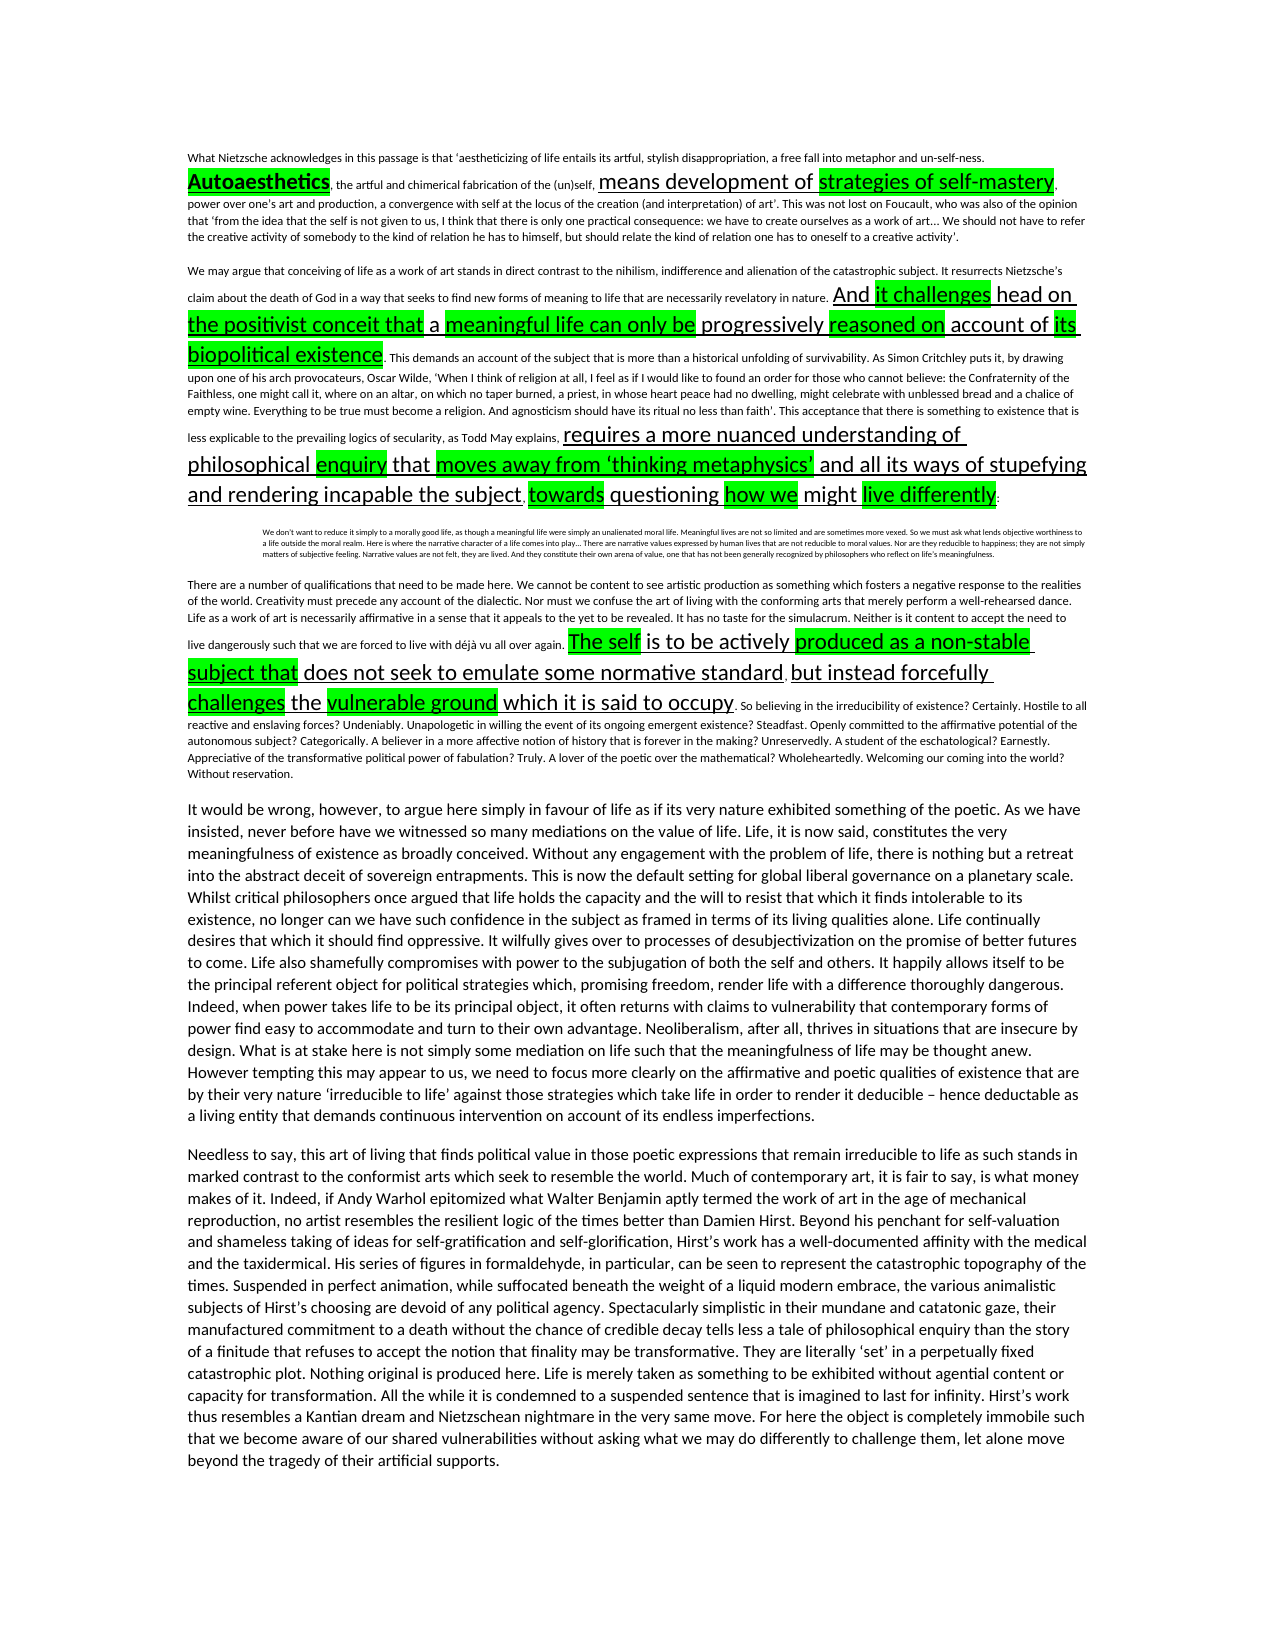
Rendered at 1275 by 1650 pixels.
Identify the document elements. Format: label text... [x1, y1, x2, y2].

text There are a number of qualifications that need to be made here. We cannot be content to see artistic production as something which fosters a negative response to the realities of the world. Creativity must precede any account of the dialectic. Nor must we confuse the art of living with the conforming arts that merely perform a well-rehearsed dance. Life as a work of art is necessarily affirmative in a sense that it appeals to the yet to be revealed. It has no taste for the simulacrum. Neither is it content to accept the need to live dangerously such that we are forced to live with déjà vu all over again. The self is to be actively produced as a non-stable subject that does not seek to emulate some normative standard, but instead forcefully challenges the vulnerable ground which it is said to occupy. So believing in the irreducibility of existence? Certainly. Hostile to all reactive and enslaving forces? Undeniably. Unapologetic in willing the event of its ongoing emergent existence? Steadfast. Openly committed to the affirmative potential of the autonomous subject? Categorically. A believer in a more affective notion of history that is forever in the making? Unreservedly. A student of the eschatological? Earnestly. Appreciative of the transformative political power of fabulation? Truly. A lover of the poetic over the mathematical? Wholeheartedly. Welcoming our coming into the world? Without reservation. [187, 577, 1087, 782]
text Needless to say, this art of living that finds political value in those poetic expressions that remain irreducible to life as such stands in marked contrast to the conformist arts which seek to resemble the world. Much of contemporary art, it is fair to say, is what money makes of it. Indeed, if Andy Warhol epitomized what Walter Benjamin aptly termed the work of art in the age of mechanical reproduction, no artist resembles the resilient logic of the times better than Damien Hirst. Beyond his penchant for self-valuation and shameless taking of ideas for self-gratification and self-glorification, Hirst’s work has a well-documented affinity with the medical and the taxidermical. His series of figures in formaldehyde, in particular, can be seen to represent the catastrophic topography of the times. Suspended in perfect animation, while suffocated beneath the weight of a liquid modern embrace, the various animalistic subjects of Hirst’s choosing are devoid of any political agency. Spectacularly simplistic in their mundane and catatonic gaze, their manufactured commitment to a death without the chance of credible decay tells less a tale of philosophical enquiry than the story of a finitude that refuses to accept the notion that finality may be transformative. They are literally ‘set’ in a perpetually fixed catastrophic plot. Nothing original is produced here. Life is merely taken as something to be exhibited without agential content or capacity for transformation. All the while it is condemned to a suspended sentence that is imagined to last for infinity. Hirst’s work thus resembles a Kantian dream and Nietzschean nightmare in the very same move. For here the object is completely immobile such that we become aware of our shared vulnerabilities without asking what we may do differently to challenge them, let alone move beyond the tragedy of their artificial supports. [187, 1144, 1087, 1471]
text We may argue that conceiving of life as a work of art stands in direct contrast to the nihilism, indifference and alienation of the catastrophic subject. It resurrects Nietzsche’s claim about the death of God in a way that seeks to find new forms of meaning to life that are necessarily revelatory in nature. And it challenges head on the positivist conceit that a meaningful life can only be progressively reasoned on account of its biopolitical existence. This demands an account of the subject that is more than a historical unfolding of survivability. As Simon Critchley puts it, by drawing upon one of his arch provocateurs, Oscar Wilde, ‘When I think of religion at all, I feel as if I would like to found an order for those who cannot believe: the Confraternity of the Faithless, one might call it, where on an altar, on which no taper burned, a priest, in whose heart peace had no dwelling, might celebrate with unblessed bread and a chalice of empty wine. Everything to be true must become a religion. And agnosticism should have its ritual no less than faith’. This acceptance that there is something to existence that is less explicable to the prevailing logics of secularity, as Todd May explains, requires a more nuanced understanding of philosophical enquiry that moves away from ‘thinking metaphysics’ and all its ways of stupefying and rendering incapable the subject, towards questioning how we might live differently: [187, 263, 1087, 474]
text It would be wrong, however, to argue here simply in favour of life as if its very nature exhibited something of the poetic. As we have insisted, never before have we witnessed so many mediations on the value of life. Life, it is now said, constitutes the very meaningfulness of existence as broadly conceived. Without any engagement with the problem of life, there is nothing but a retreat into the abstract deceit of sovereign entrapments. This is now the default setting for global liberal governance on a planetary scale. Whilst critical philosophers once argued that life holds the capacity and the will to resist that which it finds intolerable to its existence, no longer can we have such confidence in the subject as framed in terms of its living qualities alone. Life continually desires that which it should find oppressive. It wilfully gives over to processes of desubjectivization on the promise of better futures to come. Life also shamefully compromises with power to the subjugation of both the self and others. It happily allows itself to be the principal referent object for political strategies which, promising freedom, render life with a difference thoroughly dangerous. Indeed, when power takes life to be its principal object, it often returns with claims to vulnerability that contemporary forms of power find easy to accommodate and turn to their own advantage. Neoliberalism, after all, thrives in situations that are insecure by design. What is at stake here is not simply some mediation on life such that the meaningfulness of life may be thought anew. However tempting this may appear to us, we need to focus more clearly on the affirmative and poetic qualities of existence that are by their very nature ‘irreducible to life’ against those strategies which take life in order to render it deducible – hence deductable as a living entity that demands continuous intervention on account of its endless imperfections. [187, 799, 1087, 1126]
text What Nietzsche acknowledges in this passage is that ‘aestheticizing of life entails its artful, stylish disappropriation, a free fall into metaphor and un-self-ness. Autoaesthetics, the artful and chimerical fabrication of the (un)self, means development of strategies of self-mastery, power over one’s art and production, a convergence with self at the locus of the creation (and interpretation) of art’. This was not lost on Foucault, who was also of the opinion that ‘from the idea that the self is not given to us, I think that there is only one practical consequence: we have to create ourselves as a work of art... We should not have to refer the creative activity of somebody to the kind of relation he has to himself, but should relate the kind of relation one has to oneself to a creative activity’. [187, 150, 1087, 245]
